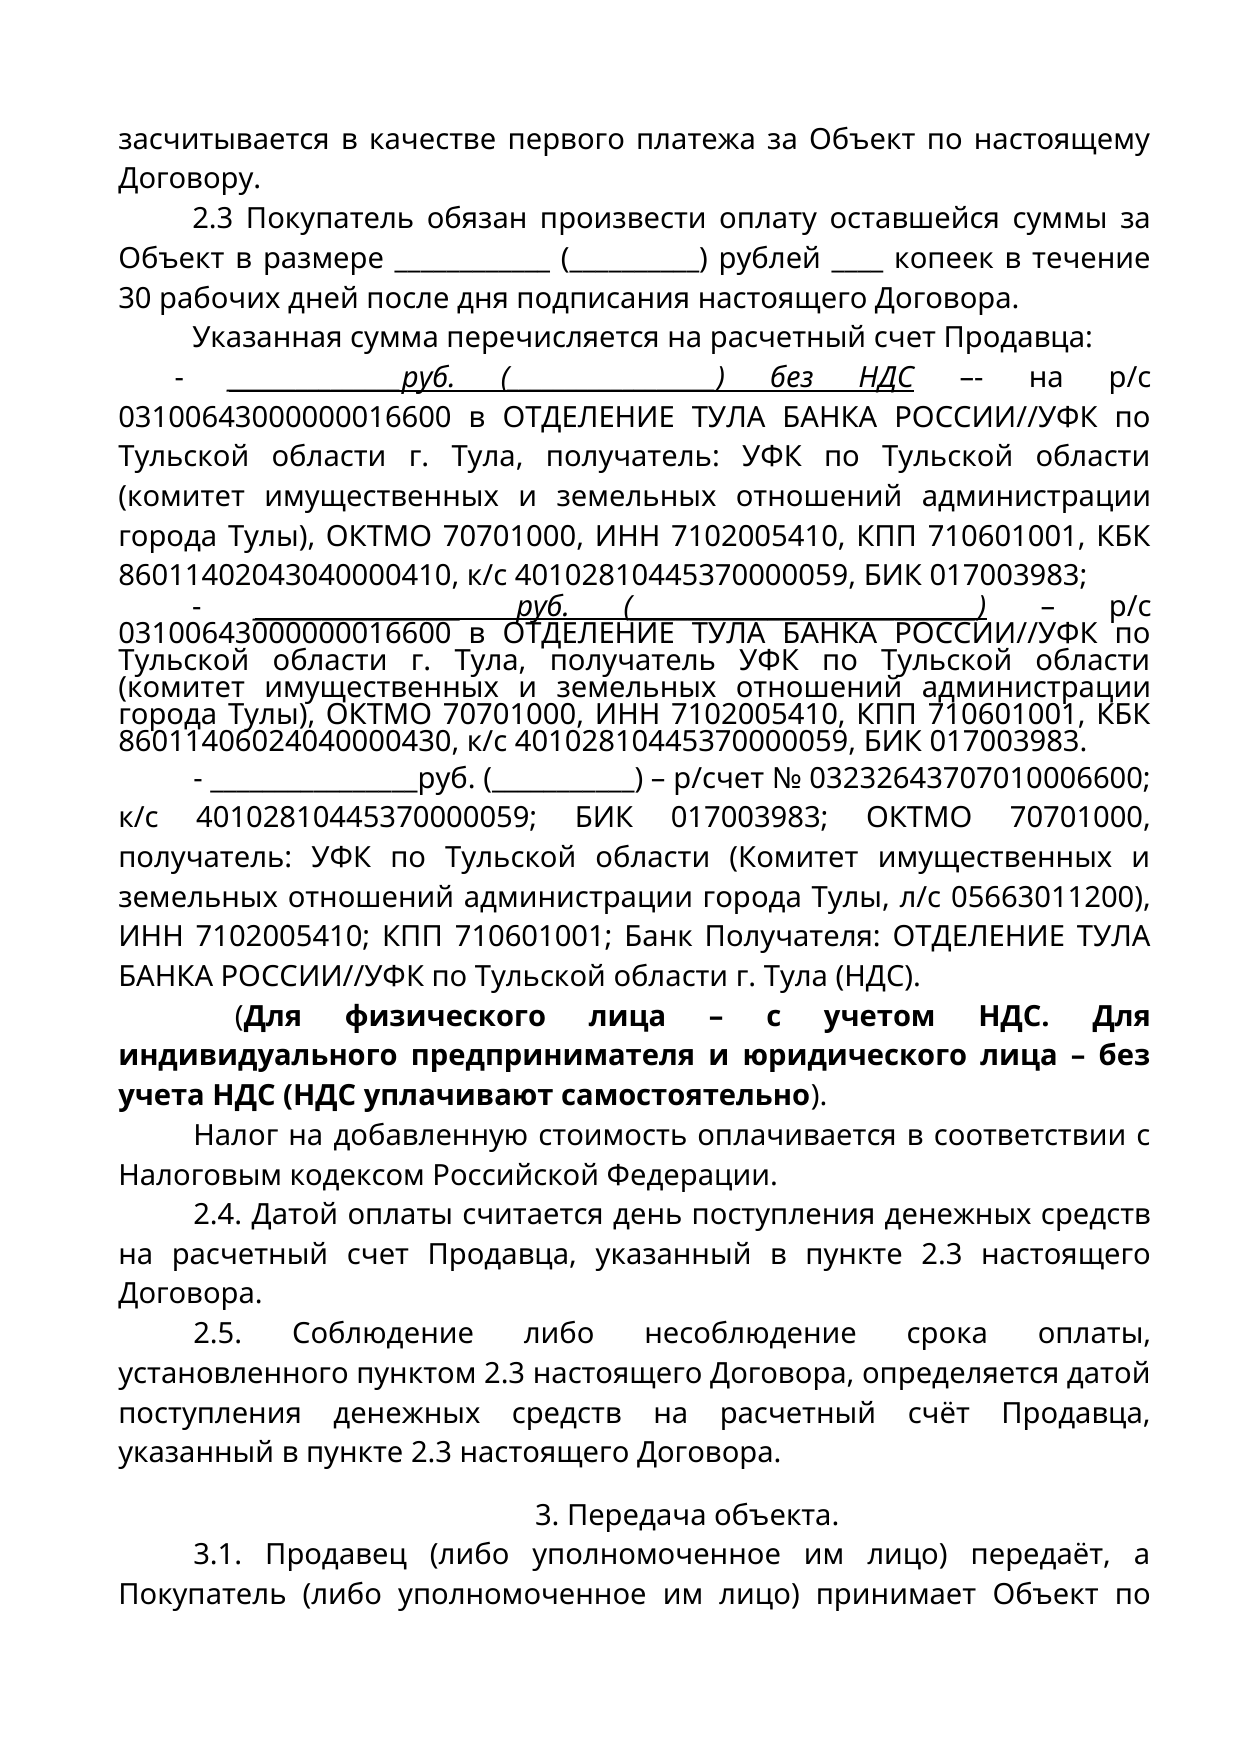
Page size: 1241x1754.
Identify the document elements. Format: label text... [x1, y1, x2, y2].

text Указанная сумма перечисляется на расчетный счет Продавца: [118, 317, 1152, 356]
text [118, 1534, 1152, 1613]
text 2.5. Соблюдение либо несоблюдение срока оплаты, установленного пунктом 2.3 настоящего Договора, определяется датой поступления денежных средств на расчетный счёт Продавца, указанный в пункте 2.3 настоящего Договора. [118, 1312, 1152, 1471]
text Налог на добавленную стоимость оплачивается в соответствии с Налоговым кодексом Российской Федерации. [118, 1114, 1152, 1193]
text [118, 118, 1152, 197]
text - _______________руб. (__________________) без НДС –- на р/с 03100643000000016600 в ОТДЕЛЕНИЕ ТУЛА БАНКА РОССИИ//УФК по Тульской области г. Тула, получатель: УФК по Тульской области (комитет имущественных и земельных отношений администрации города Тулы), ОКТМО 70701000, ИНН 7102005410, КПП 710601001, КБК 86011402043040000410, к/с 40102810445370000059, БИК 017003983; [118, 356, 1152, 594]
text 2.4. Датой оплаты считается день поступления денежных средств на расчетный счет Продавца, указанный в пункте 2.3 настоящего Договора. [118, 1193, 1152, 1312]
text 2.3 Покупатель обязан произвести оплату оставшейся суммы за Объект в размере ____________ (__________) рублей ____ копеек в течение 30 рабочих дней после дня подписания настоящего Договора. [118, 197, 1152, 317]
text - __________________ руб. (______________________________) – р/с 03100643000000016600 в ОТДЕЛЕНИЕ ТУЛА БАНКА РОССИИ//УФК по Тульской области г. Тула, получатель УФК по Тульской области (комитет имущественных и земельных отношений администрации города Тулы), ОКТМО 70701000, ИНН 7102005410, КПП 710601001, КБК 86011406024040000430, к/с 40102810445370000059, БИК 017003983. [118, 594, 1152, 757]
text (Для физического лица – с учетом НДС. Для индивидуального предпринимателя и юридического лица – без учета НДС (НДС уплачивают самостоятельно). [118, 995, 1152, 1114]
text - ________________руб. (___________) – р/счет № 03232643707010006600; к/с 40102810445370000059; БИК 017003983; ОКТМО 70701000, получатель: УФК по Тульской области (Комитет имущественных и земельных отношений администрации города Тулы, л/с 05663011200), ИНН 7102005410; КПП 710601001; Банк Получателя: ОТДЕЛЕНИЕ ТУЛА БАНКА РОССИИ//УФК по Тульской области г. Тула (НДС). [118, 757, 1152, 995]
text 3. Передача объекта. [148, 1494, 1152, 1534]
